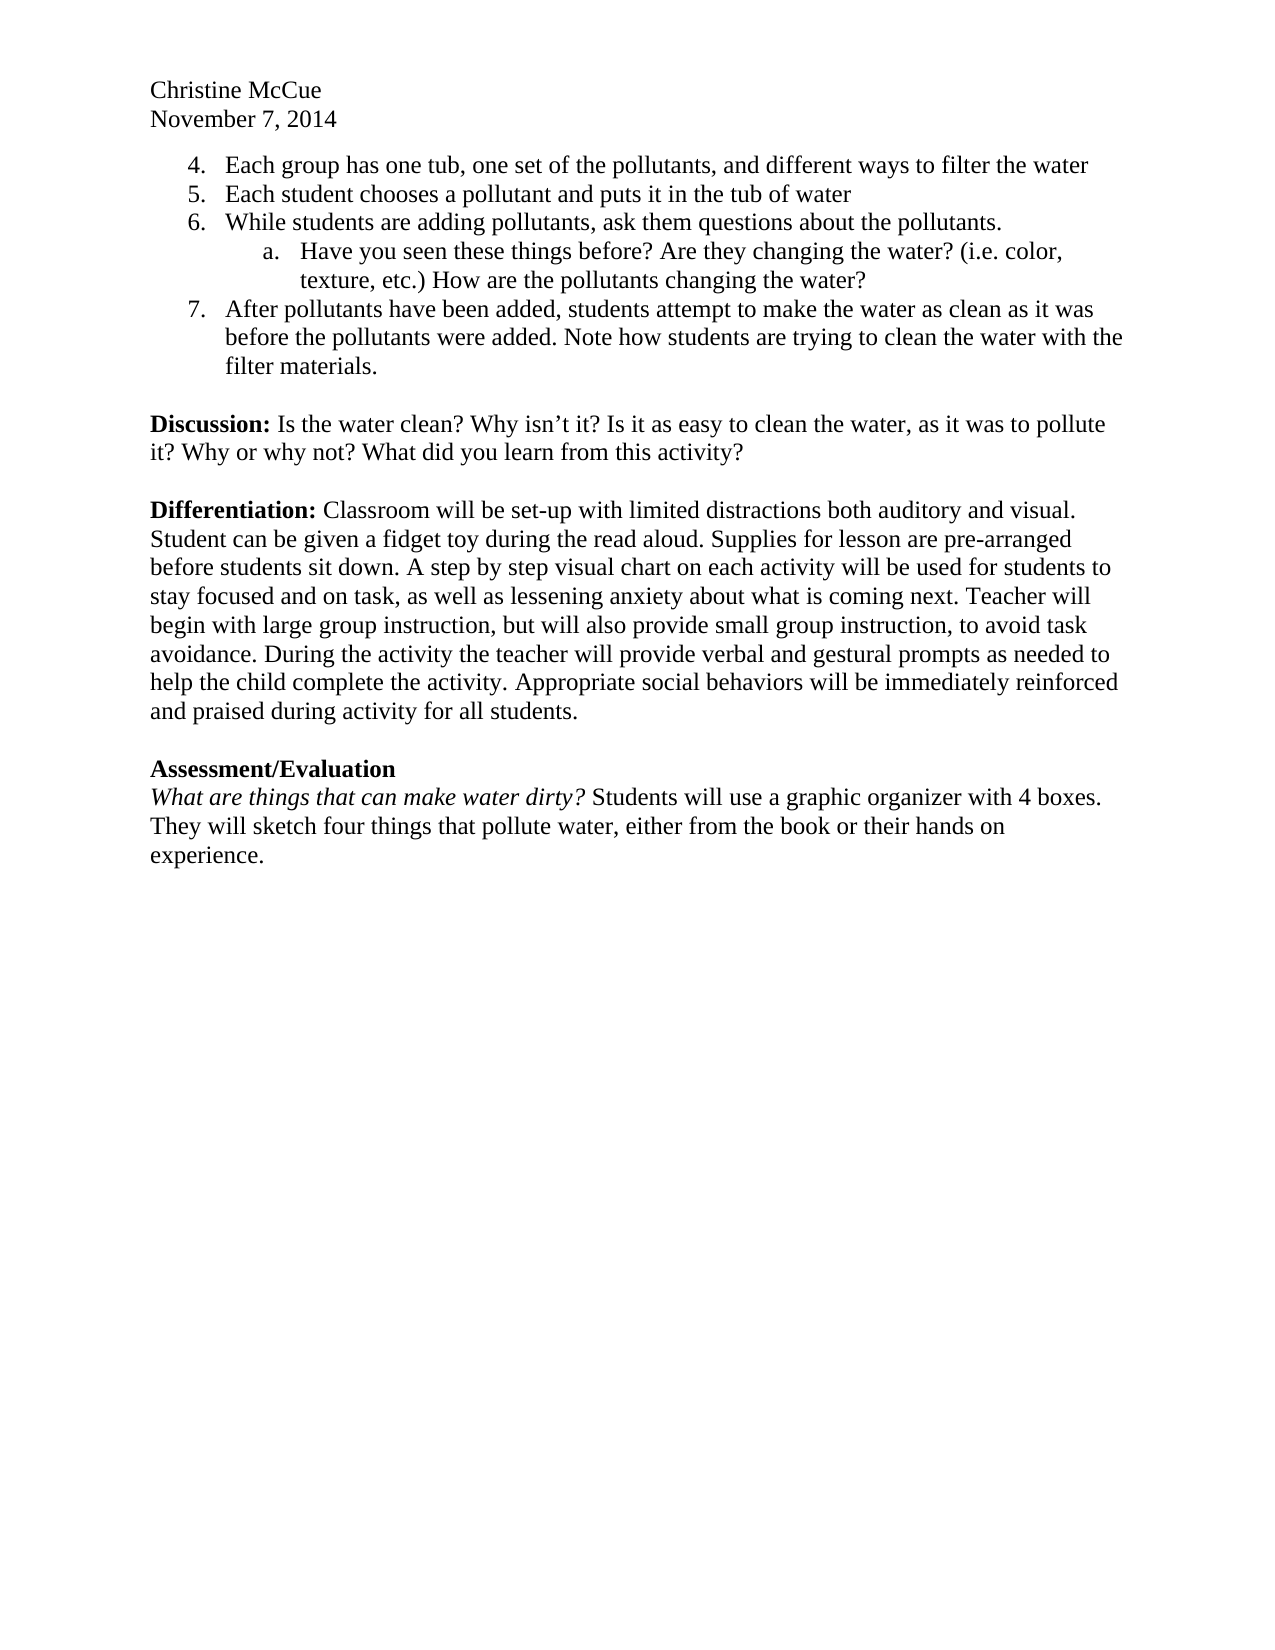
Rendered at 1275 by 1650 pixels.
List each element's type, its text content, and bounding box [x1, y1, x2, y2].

list While students are adding pollutants, ask them questions about the pollutants. [187, 207, 1125, 236]
text Differentiation: Classroom will be set-up with limited distractions both auditory and visual. Student can be given a fidget toy during the read aloud. Supplies for lesson are pre-arranged before students sit down. A step by step visual chart on each activity will be used for students to stay focused and on task, as well as lessening anxiety about what is coming next. Teacher will begin with large group instruction, but will also provide small group instruction, to avoid task avoidance. During the activity the teacher will provide verbal and gestural prompts as needed to help the child complete the activity. Appropriate social behaviors will be immediately reinforced and praised during activity for all students. [150, 495, 1125, 725]
list Each student chooses a pollutant and puts it in the tub of water [187, 179, 1125, 207]
list Have you seen these things before? Are they changing the water? (i.e. color, texture, etc.) How are the pollutants changing the water? [262, 236, 1125, 294]
list After pollutants have been added, students attempt to make the water as clean as it was before the pollutants were added. Note how students are trying to clean the water with the filter materials. [187, 294, 1125, 380]
text Assessment/Evaluation [150, 754, 1125, 782]
text Discussion: Is the water clean? Why isn’t it? Is it as easy to clean the water, as it was to pollute it? Why or why not? What did you learn from this activity? [150, 409, 1125, 466]
list Each group has one tub, one set of the pollutants, and different ways to filter the water [187, 150, 1125, 179]
text What are things that can make water dirty? Students will use a graphic organizer with 4 boxes. They will sketch four things that pollute water, either from the book or their hands on experience. [150, 782, 1125, 869]
